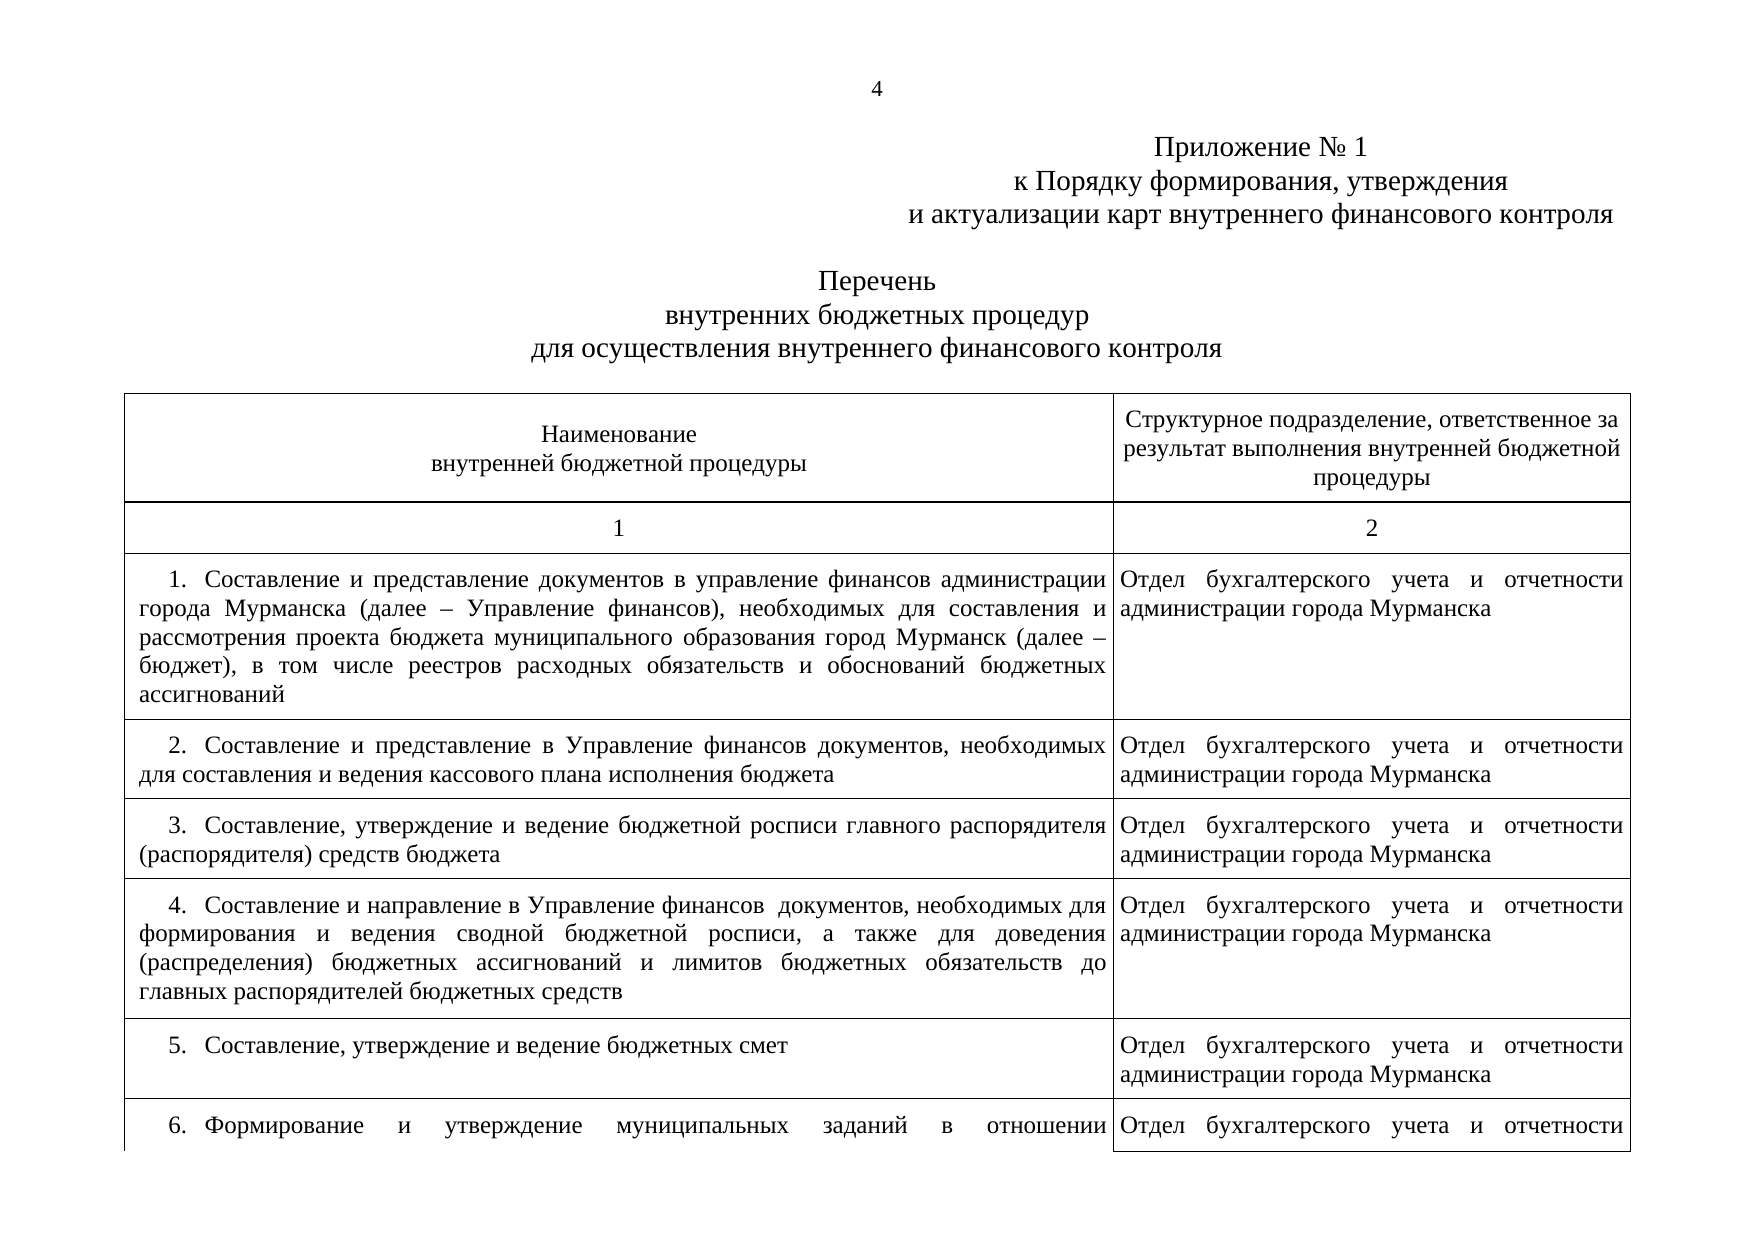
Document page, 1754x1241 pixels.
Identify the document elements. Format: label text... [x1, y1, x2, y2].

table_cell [125, 1099, 1113, 1151]
text Перечень [118, 263, 1636, 297]
table_header Наименование внутренней бюджетной процедуры [125, 394, 1113, 501]
text к Порядку формирования, утверждения [886, 163, 1636, 196]
table_cell Составление и представление документов в управление финансов администрации города Мурманска (далее – Управление финансов), необходимых для составления и рассмотрения проекта бюджета муниципального образования город Мурманск (далее – бюджет), в том числе реестров расходных обязательств и обоснований бюджетных ассигнований [125, 554, 1113, 718]
table_header Структурное подразделение, ответственное за результат выполнения внутренней бюджетной процедуры [1114, 394, 1630, 501]
table_cell Составление и представление в Управление финансов документов, необходимых для составления и ведения кассового плана исполнения бюджета [125, 720, 1113, 798]
table_cell Отдел бухгалтерского учета и отчетности администрации города Мурманска [1114, 720, 1630, 798]
table_cell Отдел бухгалтерского учета и отчетности администрации города Мурманска [1114, 554, 1630, 718]
table_cell Отдел бухгалтерского учета и отчетности администрации города Мурманска [1114, 1019, 1630, 1098]
table_cell Отдел бухгалтерского учета и отчетности администрации города Мурманска [1114, 799, 1630, 878]
text Приложение № 1 [886, 129, 1636, 163]
table_cell 2 [1114, 503, 1630, 552]
text для осуществления внутреннего финансового контроля [118, 331, 1636, 364]
table_cell Составление и направление в Управление финансов документов, необходимых для формирования и ведения сводной бюджетной росписи, а также для доведения (распределения) бюджетных ассигнований и лимитов бюджетных обязательств до главных распорядителей бюджетных средств [125, 879, 1113, 1018]
text внутренних бюджетных процедур [118, 297, 1636, 331]
table_cell Отдел бухгалтерского учета и отчетности администрации города Мурманска [1114, 879, 1630, 1018]
table_cell 1 [125, 503, 1113, 552]
text и актуализации карт внутреннего финансового контроля [886, 196, 1636, 230]
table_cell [1114, 1099, 1630, 1151]
table_cell Составление, утверждение и ведение бюджетной росписи главного распорядителя (распорядителя) средств бюджета [125, 799, 1113, 878]
table_cell Составление, утверждение и ведение бюджетных смет [125, 1019, 1113, 1098]
